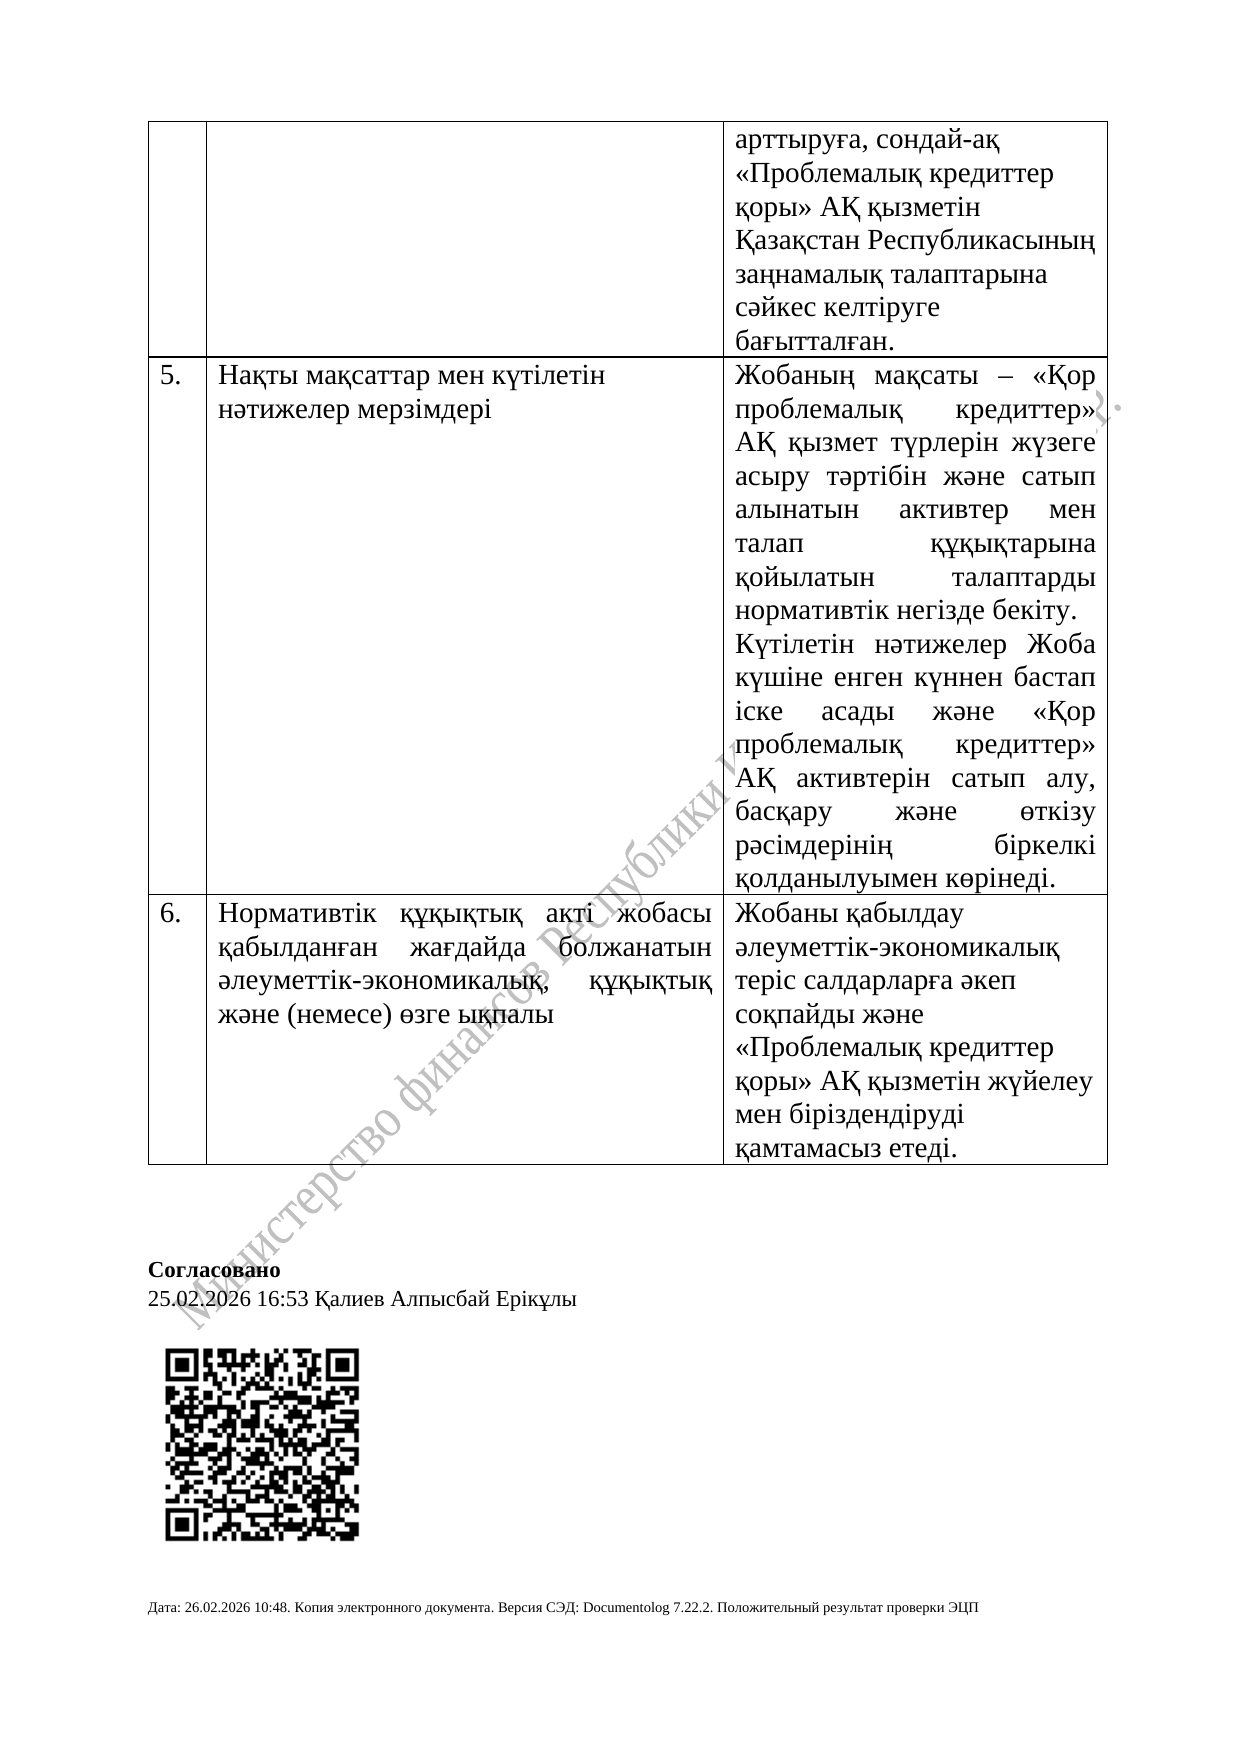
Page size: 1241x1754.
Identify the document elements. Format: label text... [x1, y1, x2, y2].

table_cell Нормативтік құқықтық акті жобасы қабылданған жағдайда болжанатын әлеуметтік-экономикалық, құқықтық және (немесе) өзге ықпалы [207, 895, 723, 1163]
table_cell Нақты мақсаттар мен күтілетін нәтижелер мерзімдері [207, 358, 723, 894]
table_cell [724, 122, 1107, 356]
table_cell 6. [149, 895, 206, 1163]
table_cell Жобаны қабылдау әлеуметтік-экономикалық теріс салдарларға әкеп соқпайды және «Проблемалық кредиттер қоры» АҚ қызметін жүйелеу мен біріздендіруді қамтамасыз етеді. [724, 895, 1107, 1163]
table_cell Жобаның мақсаты – «Қор проблемалық кредиттер» АҚ қызмет түрлерін жүзеге асыру тәртібін және сатып алынатын активтер мен талап құқықтарына қойылатын талаптарды нормативтік негізде бекіту. Күтілетін нәтижелер Жоба күшіне енген күннен бастап іске асады және «Қор проблемалық кредиттер» АҚ активтерін сатып алу, басқару және өткізу рәсімдерінің біркелкі қолданылуымен көрінеді. [724, 358, 1107, 894]
table_cell 4. [149, 122, 206, 356]
text Согласовано [148, 1257, 1152, 1283]
text 25.02.2026 16:53 Қалиев Алпысбай Ерікұлы [148, 1285, 1152, 1311]
picture [147, 1330, 378, 1560]
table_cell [207, 122, 723, 356]
table_cell 5. [149, 358, 206, 894]
